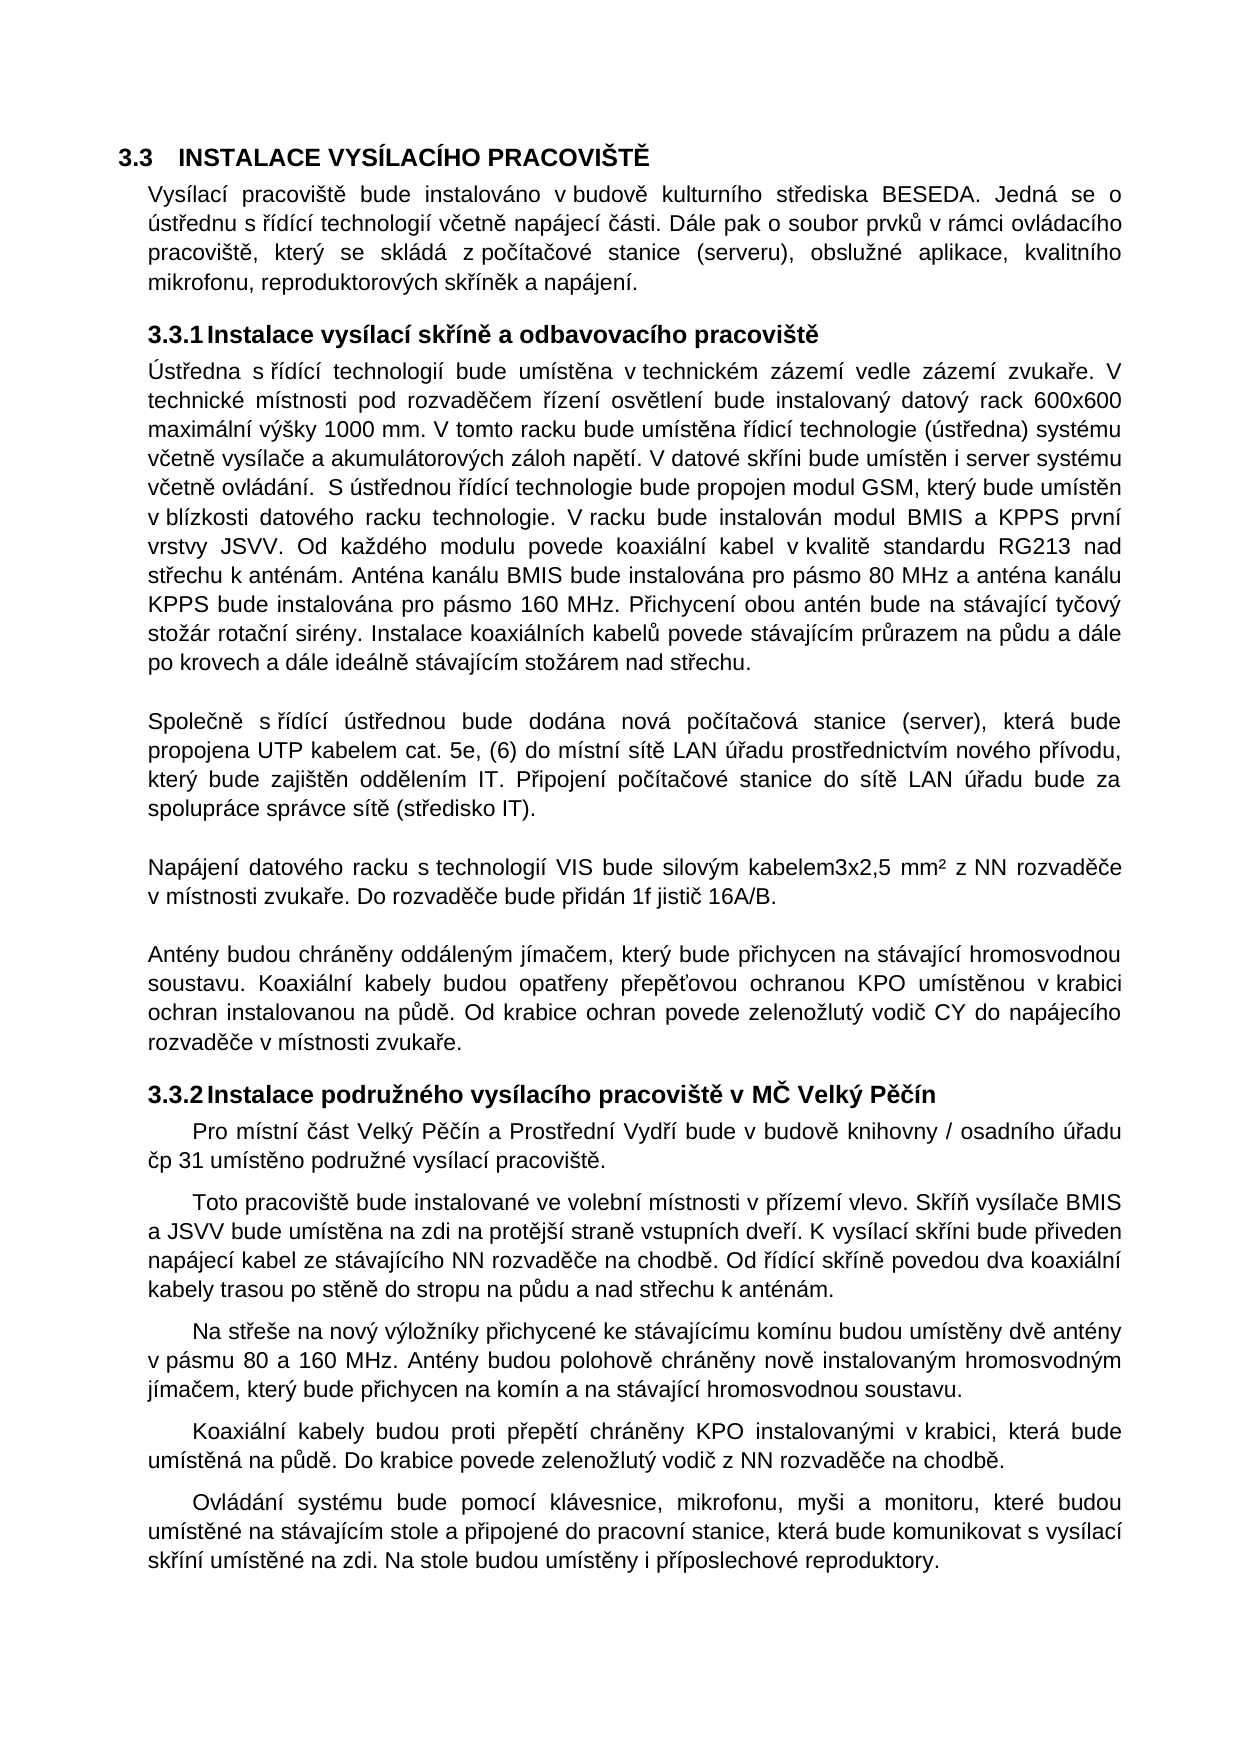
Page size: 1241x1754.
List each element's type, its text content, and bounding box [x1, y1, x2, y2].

text Ústředna s řídící technologií bude umístěna v technickém zázemí vedle zázemí zvukaře. V technické místnosti pod rozvaděčem řízení osvětlení bude instalovaný datový rack 600x600 maximální výšky 1000 mm. V tomto racku bude umístěna řídicí technologie (ústředna) systému včetně vysílače a akumulátorových záloh napětí. V datové skříni bude umístěn i server systému včetně ovládání. S ústřednou řídící technologie bude propojen modul GSM, který bude umístěn v blízkosti datového racku technologie. V racku bude instalován modul BMIS a KPPS první vrstvy JSVV. Od každého modulu povede koaxiální kabel v kvalitě standardu RG213 nad střechu k anténám. Anténa kanálu BMIS bude instalována pro pásmo 80 MHz a anténa kanálu KPPS bude instalována pro pásmo 160 MHz. Přichycení obou antén bude na stávající tyčový stožár rotační sirény. Instalace koaxiálních kabelů povede stávajícím průrazem na půdu a dále po krovech a dále ideálně stávajícím stožárem nad střechu. [148, 355, 1122, 676]
text Napájení datového racku s technologií VIS bude silovým kabelem3x2,5 mm² z NN rozvaděče v místnosti zvukaře. Do rozvaděče bude přidán 1f jistič 16A/B. [148, 851, 1122, 909]
text Instalace podružného vysílacího pracoviště v MČ Velký Pěčín [148, 1080, 1122, 1108]
text Antény budou chráněny oddáleným jímačem, který bude přichycen na stávající hromosvodnou soustavu. Koaxiální kabely budou opatřeny přepěťovou ochranou KPO umístěnou v krabici ochran instalovanou na půdě. Od krabice ochran povede zelenožlutý vodič CY do napájecího rozvaděče v místnosti zvukaře. [148, 938, 1122, 1055]
list Instalace vysílacího pracoviště [118, 143, 1122, 172]
text Pro místní část Velký Pěčín a Prostřední Vydří bude v budově knihovny / osadního úřadu čp 31 umístěno podružné vysílací pracoviště. [148, 1115, 1122, 1173]
text Toto pracoviště bude instalované ve volební místnosti v přízemí vlevo. Skříň vysílače BMIS a JSVV bude umístěna na zdi na protější straně vstupních dveří. K vysílací skříni bude přiveden napájecí kabel ze stávajícího NN rozvaděče na chodbě. Od řídící skříně povedou dva koaxiální kabely trasou po stěně do stropu na půdu a nad střechu k anténám. [148, 1186, 1122, 1302]
text Ovládání systému bude pomocí klávesnice, mikrofonu, myši a monitoru, které budou umístěné na stávajícím stole a připojené do pracovní stanice, která bude komunikovat s vysílací skříní umístěné na zdi. Na stole budou umístěny i příposlechové reproduktory. [148, 1486, 1122, 1573]
text Koaxiální kabely budou proti přepětí chráněny KPO instalovanými v krabici, která bude umístěná na půdě. Do krabice povede zelenožlutý vodič z NN rozvaděče na chodbě. [148, 1415, 1122, 1473]
text Společně s řídící ústřednou bude dodána nová počítačová stanice (server), která bude propojena UTP kabelem cat. 5e, (6) do místní sítě LAN úřadu prostřednictvím nového přívodu, který bude zajištěn oddělením IT. Připojení počítačové stanice do sítě LAN úřadu bude za spolupráce správce sítě (středisko IT). [148, 705, 1122, 821]
text Instalace vysílací skříně a odbavovacího pracoviště [148, 320, 1122, 348]
text Na střeše na nový výložníky přichycené ke stávajícímu komínu budou umístěny dvě antény v pásmu 80 a 160 MHz. Antény budou polohově chráněny nově instalovaným hromosvodným jímačem, který bude přichycen na komín a na stávající hromosvodnou soustavu. [148, 1315, 1122, 1402]
text Vysílací pracoviště bude instalováno v budově kulturního střediska BESEDA. Jedná se o ústřednu s řídící technologií včetně napájecí části. Dále pak o soubor prvků v rámci ovládacího pracoviště, který se skládá z počítačové stanice (serveru), obslužné aplikace, kvalitního mikrofonu, reproduktorových skříněk a napájení. [148, 178, 1122, 295]
